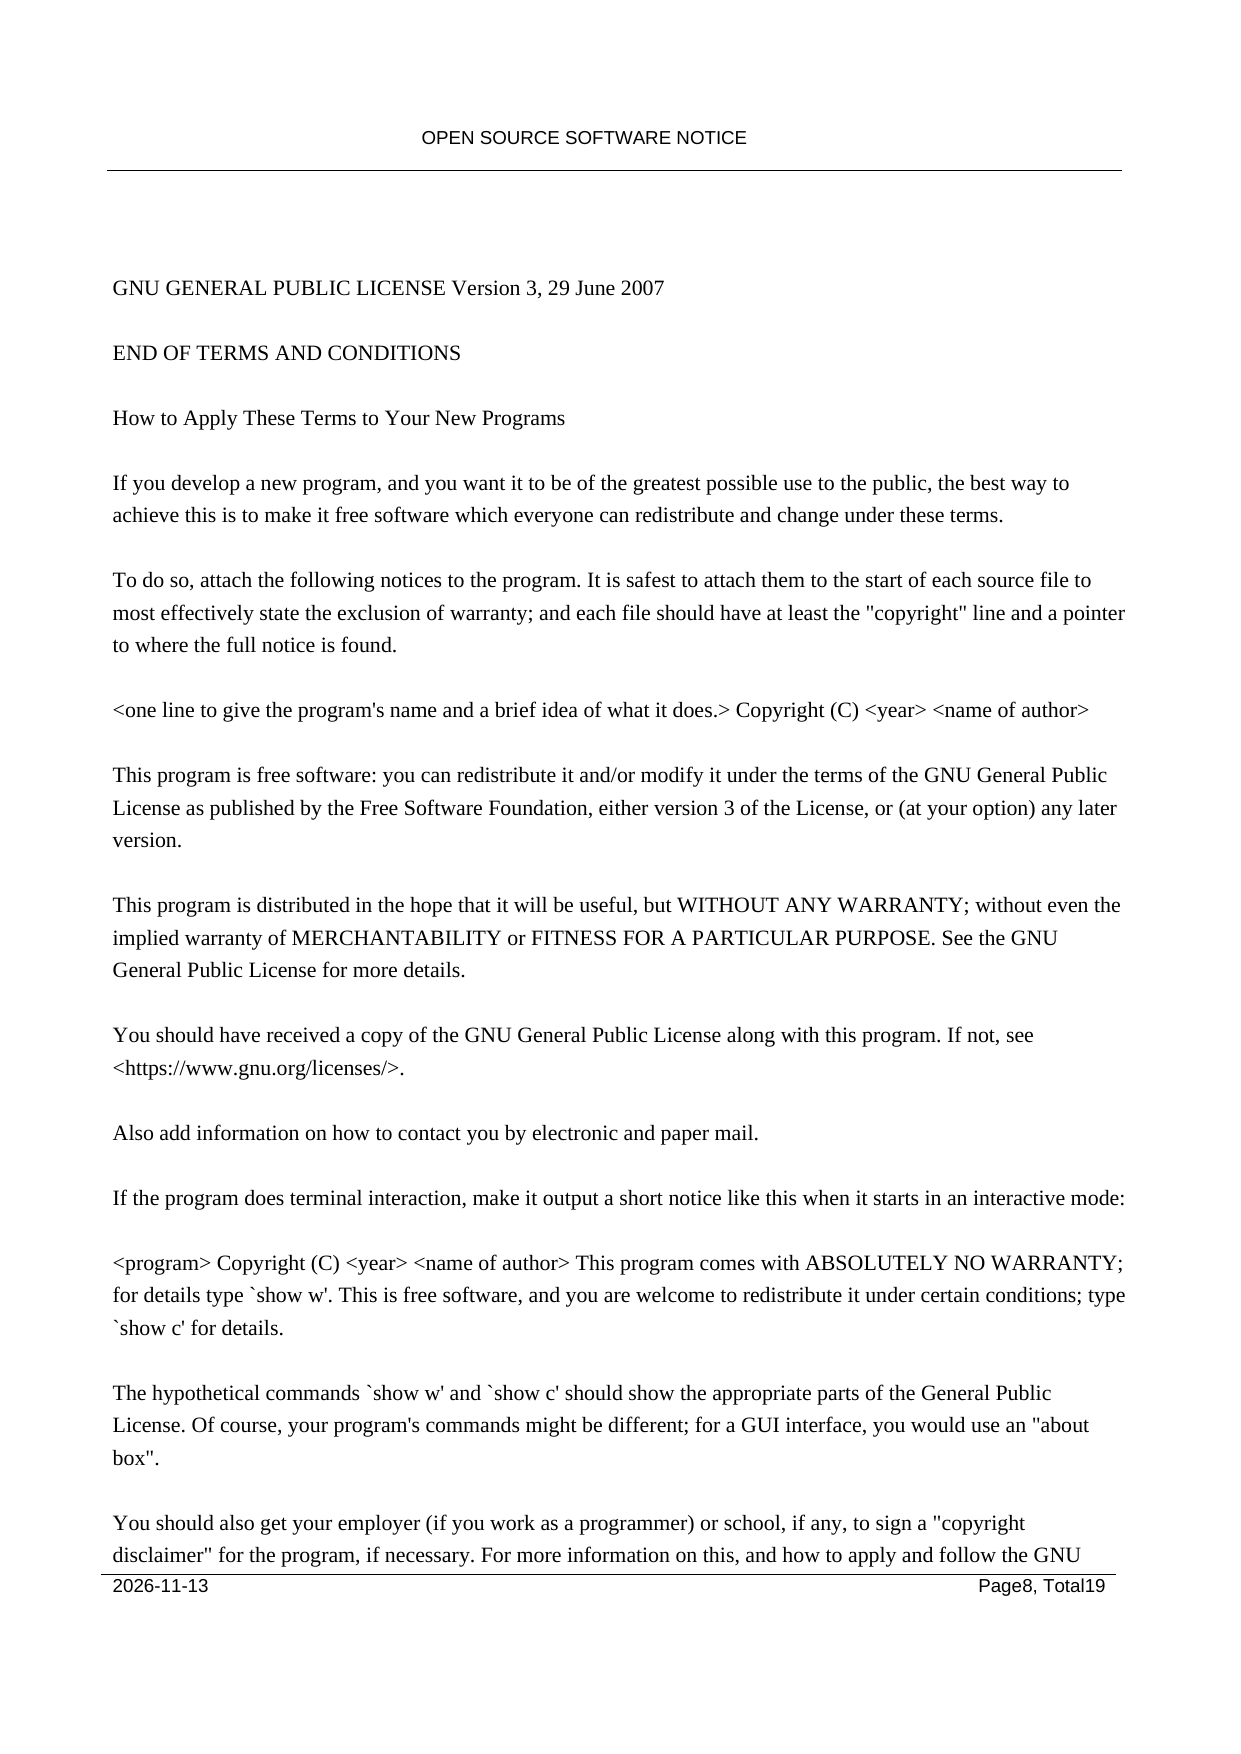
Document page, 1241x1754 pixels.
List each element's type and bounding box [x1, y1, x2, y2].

text [112, 206, 1128, 1571]
